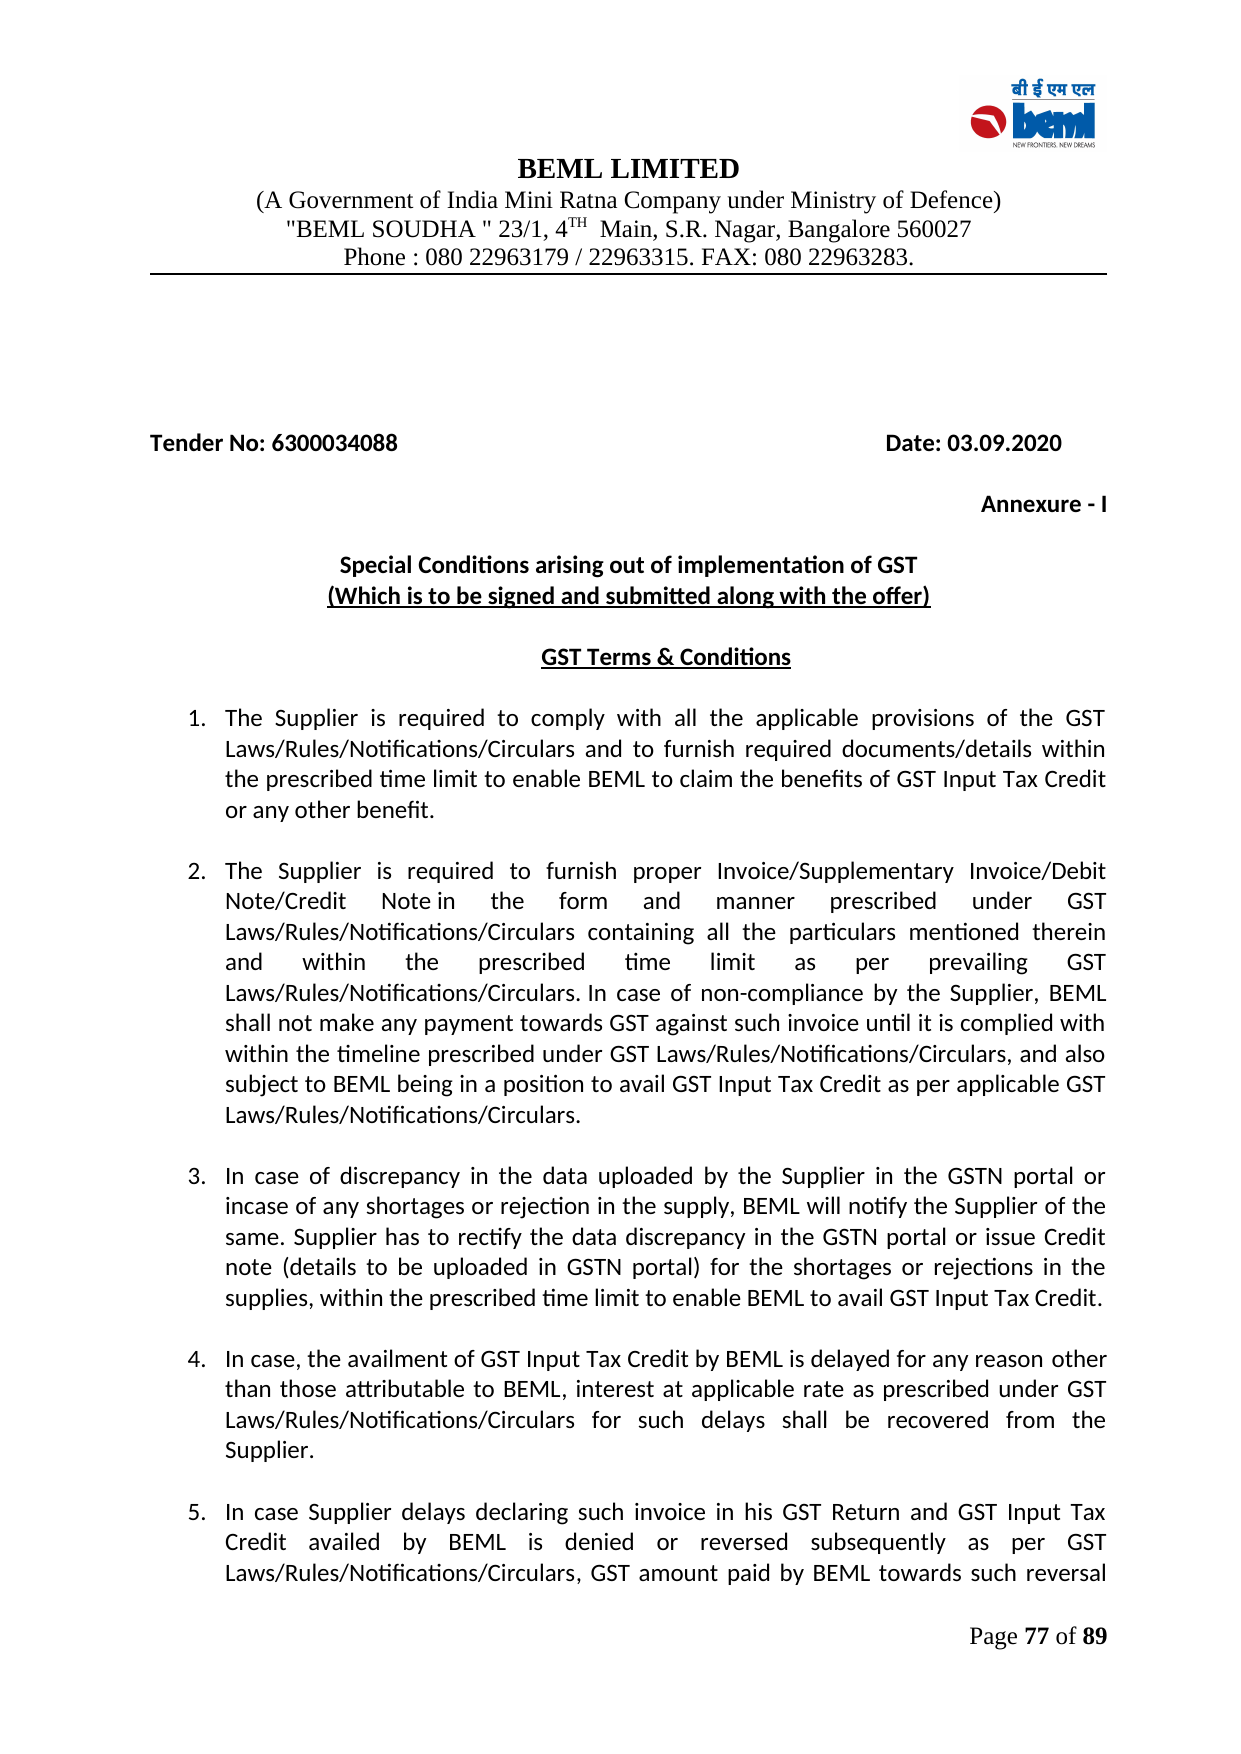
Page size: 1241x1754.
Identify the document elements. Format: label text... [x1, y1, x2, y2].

list The Supplier is required to comply with all the applicable provisions of the GST Laws/Rules/Notifications/Circulars and to furnish required documents/details within the prescribed time limit to enable BEML to claim the benefits of GST Input Tax Credit or any other benefit. [187, 702, 1107, 824]
text Special Conditions arising out of implementation of GST [150, 549, 1107, 580]
text GST Terms & Conditions [225, 641, 1107, 672]
list The Supplier is required to furnish proper Invoice/Supplementary Invoice/Debit Note/Credit Note in the form and manner prescribed under GST Laws/Rules/Notifications/Circulars containing all the particulars mentioned therein and within the prescribed time limit as per prevailing GST Laws/Rules/Notifications/Circulars. In case of non-compliance by the Supplier, BEML shall not make any payment towards GST against such invoice until it is complied with within the timeline prescribed under GST Laws/Rules/Notifications/Circulars, and also subject to BEML being in a position to avail GST Input Tax Credit as per applicable GST Laws/Rules/Notifications/Circulars. [187, 855, 1107, 1129]
text (Which is to be signed and submitted along with the offer) [150, 580, 1107, 611]
text Annexure - I [150, 488, 1107, 519]
picture [958, 75, 1108, 152]
text Tender No: 6300034088 Date: 03.09.2020 [150, 427, 1107, 458]
list In case, the availment of GST Input Tax Credit by BEML is delayed for any reason other than those attributable to BEML, interest at applicable rate as prescribed under GST Laws/Rules/Notifications/Circulars for such delays shall be recovered from the Supplier. [187, 1343, 1107, 1465]
list In case of discrepancy in the data uploaded by the Supplier in the GSTN portal or incase of any shortages or rejection in the supply, BEML will notify the Supplier of the same. Supplier has to rectify the data discrepancy in the GSTN portal or issue Credit note (details to be uploaded in GSTN portal) for the shortages or rejections in the supplies, within the prescribed time limit to enable BEML to avail GST Input Tax Credit. [187, 1160, 1107, 1313]
